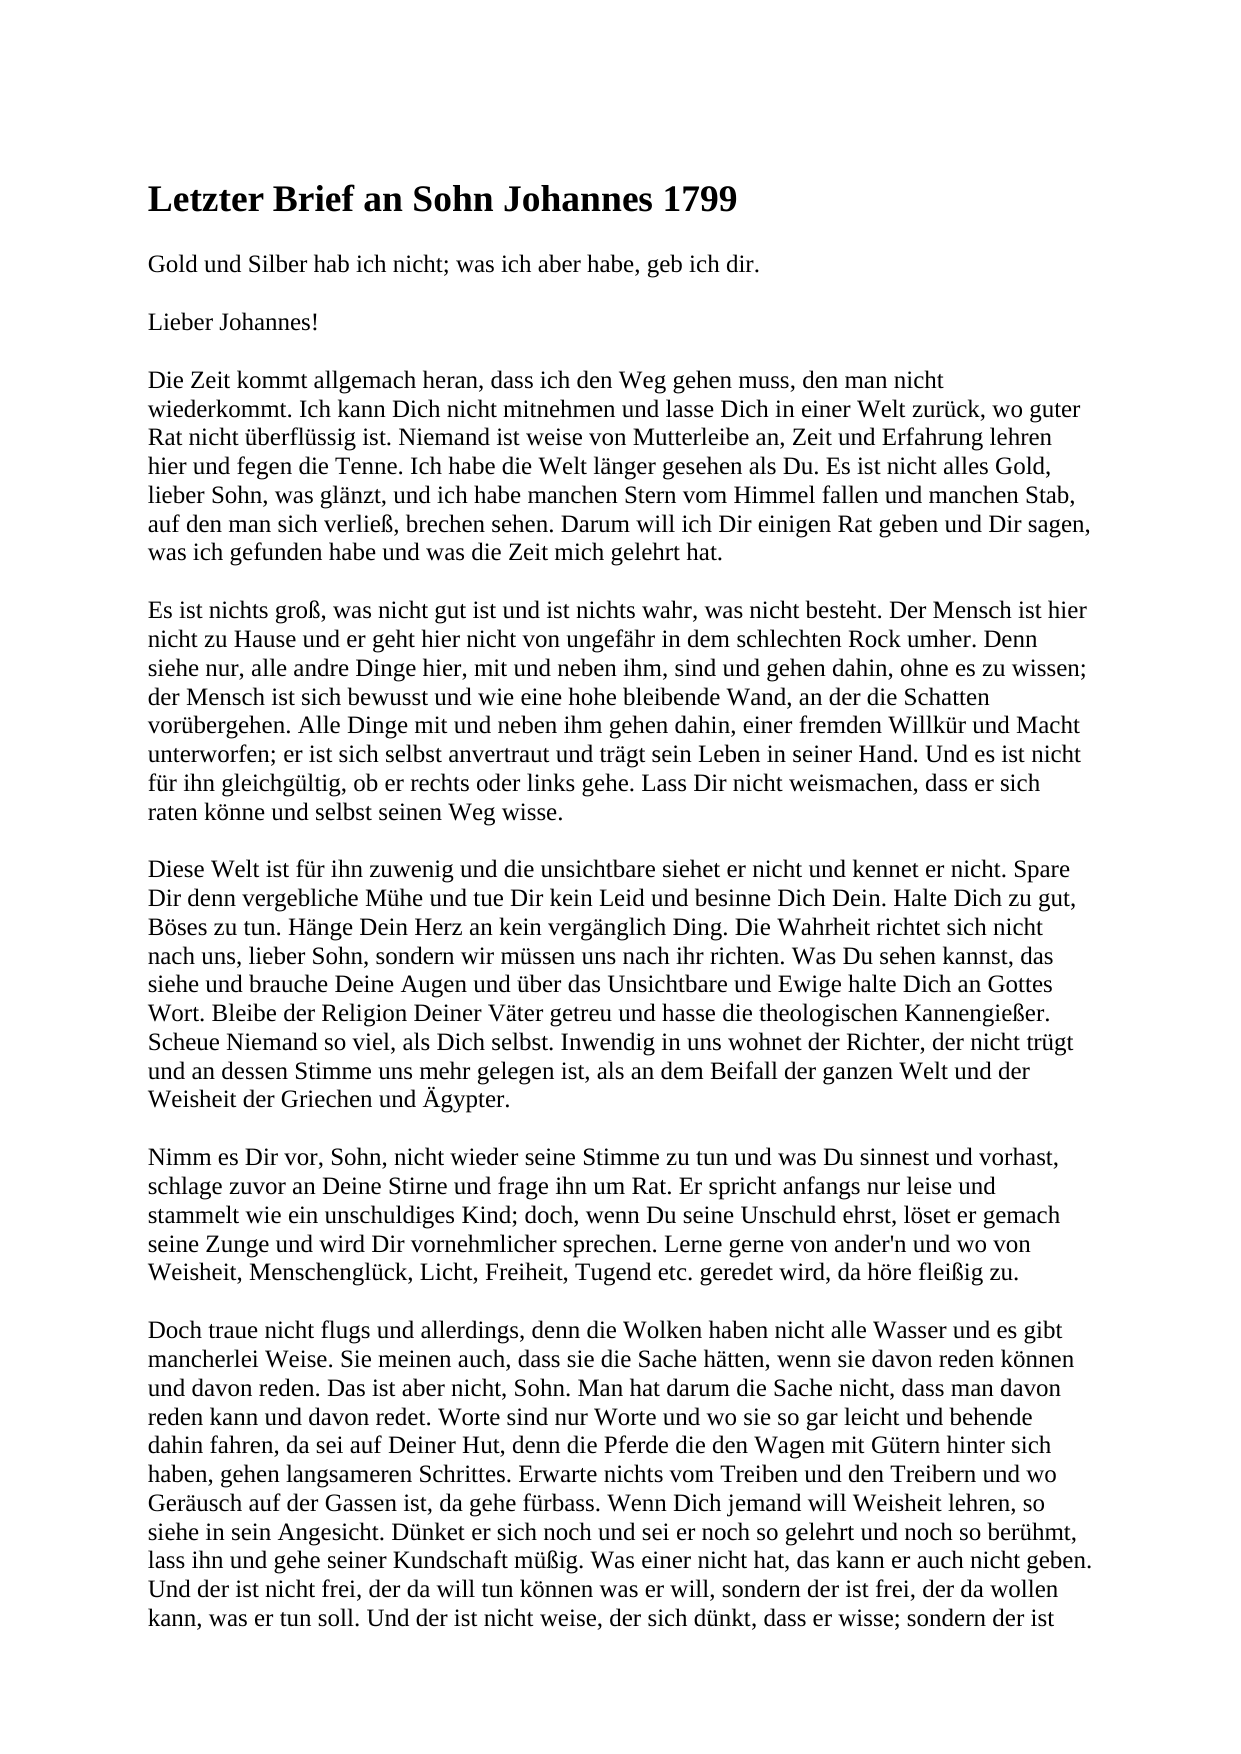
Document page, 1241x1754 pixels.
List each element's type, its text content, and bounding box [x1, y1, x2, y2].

text Nimm es Dir vor, Sohn, nicht wieder seine Stimme zu tun und was Du sinnest und vorhast, schlage zuvor an Deine Stirne und frage ihn um Rat. Er spricht anfangs nur leise und stammelt wie ein unschuldiges Kind; doch, wenn Du seine Unschuld ehrst, löset er gemach seine Zunge und wird Dir vornehmlicher sprechen. Lerne gerne von ander'n und wo von Weisheit, Menschenglück, Licht, Freiheit, Tugend etc. geredet wird, da höre fleißig zu. [148, 1142, 1093, 1286]
text Es ist nichts groß, was nicht gut ist und ist nichts wahr, was nicht besteht. Der Mensch ist hier nicht zu Hause und er geht hier nicht von ungefähr in dem schlechten Rock umher. Denn siehe nur, alle andre Dinge hier, mit und neben ihm, sind und gehen dahin, ohne es zu wissen; der Mensch ist sich bewusst und wie eine hohe bleibende Wand, an der die Schatten vorübergehen. Alle Dinge mit und neben ihm gehen dahin, einer fremden Willkür und Macht unterworfen; er ist sich selbst anvertraut und trägt sein Leben in seiner Hand. Und es ist nicht für ihn gleichgültig, ob er rechts oder links gehe. Lass Dir nicht weismachen, dass er sich raten könne und selbst seinen Weg wisse. [148, 595, 1093, 825]
text Gold und Silber hab ich nicht; was ich aber habe, geb ich dir. [148, 249, 1093, 278]
text Lieber Johannes! [148, 307, 1093, 336]
text Die Zeit kommt allgemach heran, dass ich den Weg gehen muss, den man nicht wiederkommt. Ich kann Dich nicht mitnehmen und lasse Dich in einer Welt zurück, wo guter Rat nicht überflüssig ist. Niemand ist weise von Mutterleibe an, Zeit und Erfahrung lehren hier und fegen die Tenne. Ich habe die Welt länger gesehen als Du. Es ist nicht alles Gold, lieber Sohn, was glänzt, und ich habe manchen Stern vom Himmel fallen und manchen Stab, auf den man sich verließ, brechen sehen. Darum will ich Dir einigen Rat geben und Dir sagen, was ich gefunden habe und was die Zeit mich gelehrt hat. [148, 365, 1093, 566]
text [148, 1315, 1093, 1632]
subtitle Letzter Brief an Sohn Johannes 1799 [148, 177, 1093, 220]
text Diese Welt ist für ihn zuwenig und die unsichtbare siehet er nicht und kennet er nicht. Spare Dir denn vergebliche Mühe und tue Dir kein Leid und besinne Dich Dein. Halte Dich zu gut, Böses zu tun. Hänge Dein Herz an kein vergänglich Ding. Die Wahrheit richtet sich nicht nach uns, lieber Sohn, sondern wir müssen uns nach ihr richten. Was Du sehen kannst, das siehe und brauche Deine Augen und über das Unsichtbare und Ewige halte Dich an Gottes Wort. Bleibe der Religion Deiner Väter getreu und hasse die theologischen Kannengießer. Scheue Niemand so viel, als Dich selbst. Inwendig in uns wohnet der Richter, der nicht trügt und an dessen Stimme uns mehr gelegen ist, als an dem Beifall der ganzen Welt und der Weisheit der Griechen und Ägypter. [148, 854, 1093, 1113]
